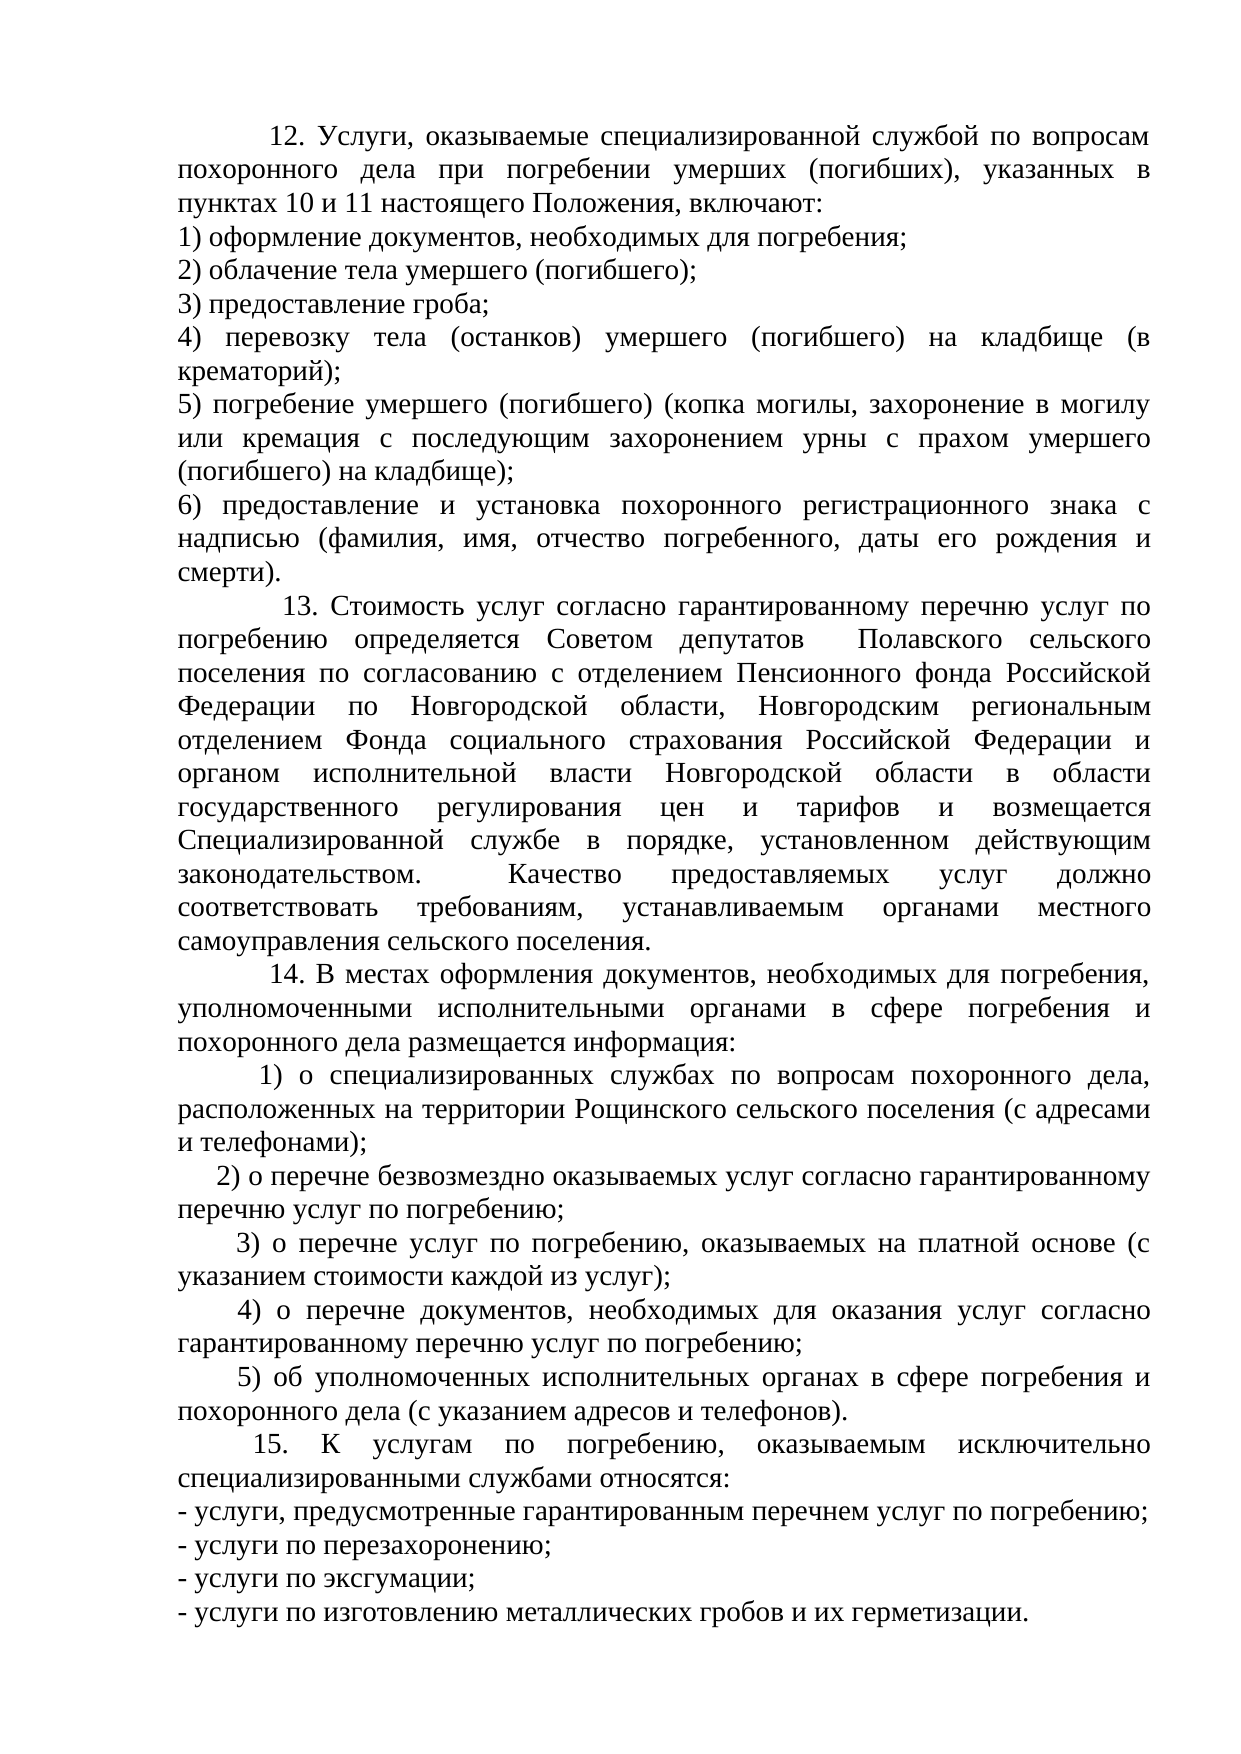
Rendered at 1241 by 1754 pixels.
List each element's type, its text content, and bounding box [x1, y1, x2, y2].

text 4) о перечне документов, необходимых для оказания услуг согласно гарантированному перечню услуг по погребению; [177, 1292, 1152, 1359]
text 15. К услугам по погребению, оказываемым исключительно специализированными службами относятся: [177, 1426, 1152, 1493]
text - услуги, предусмотренные гарантированным перечнем услуг по погребению; [177, 1493, 1152, 1527]
text - услуги по эксгумации; [177, 1560, 1152, 1594]
text 14. В местах оформления документов, необходимых для погребения, уполномоченными исполнительными органами в сфере погребения и похоронного дела размещается информация: [177, 957, 1152, 1057]
text 6) предоставление и установка похоронного регистрационного знака с надписью (фамилия, имя, отчество погребенного, даты его рождения и смерти). [177, 487, 1152, 588]
text 5) погребение умершего (погибшего) (копка могилы, захоронение в могилу или кремация с последующим захоронением урны с прахом умершего (погибшего) на кладбище); [177, 386, 1152, 487]
text 12. Услуги, оказываемые специализированной службой по вопросам похоронного дела при погребении умерших (погибших), указанных в пунктах 10 и 11 настоящего Положения, включают: [177, 118, 1152, 219]
text 3) предоставление гроба; [177, 286, 1152, 319]
text 3) о перечне услуг по погребению, оказываемых на платной основе (с указанием стоимости каждой из услуг); [177, 1225, 1152, 1292]
text 2) о перечне безвозмездно оказываемых услуг согласно гарантированному перечню услуг по погребению; [177, 1158, 1152, 1225]
text 4) перевозку тела (останков) умершего (погибшего) на кладбище (в крематорий); [177, 319, 1152, 386]
text 1) о специализированных службах по вопросам похоронного дела, расположенных на территории Рощинского сельского поселения (с адресами и телефонами); [177, 1057, 1152, 1158]
text - услуги по изготовлению металлических гробов и их герметизации. [177, 1594, 1152, 1627]
text 5) об уполномоченных исполнительных органах в сфере погребения и похоронного дела (с указанием адресов и телефонов). [177, 1359, 1152, 1426]
text 1) оформление документов, необходимых для погребения; [177, 219, 1152, 252]
text 13. Стоимость услуг согласно гарантированному перечню услуг по погребению определяется Советом депутатов Полавского сельского поселения по согласованию с отделением Пенсионного фонда Российской Федерации по Новгородской области, Новгородским региональным отделением Фонда социального страхования Российской Федерации и органом исполнительной власти Новгородской области в области государственного регулирования цен и тарифов и возмещается Специализированной службе в порядке, установленном действующим законодательством. Качество предоставляемых услуг должно соответствовать требованиям, устанавливаемым органами местного самоуправления сельского поселения. [177, 588, 1152, 957]
text 2) облачение тела умершего (погибшего); [177, 252, 1152, 286]
text - услуги по перезахоронению; [177, 1527, 1152, 1560]
